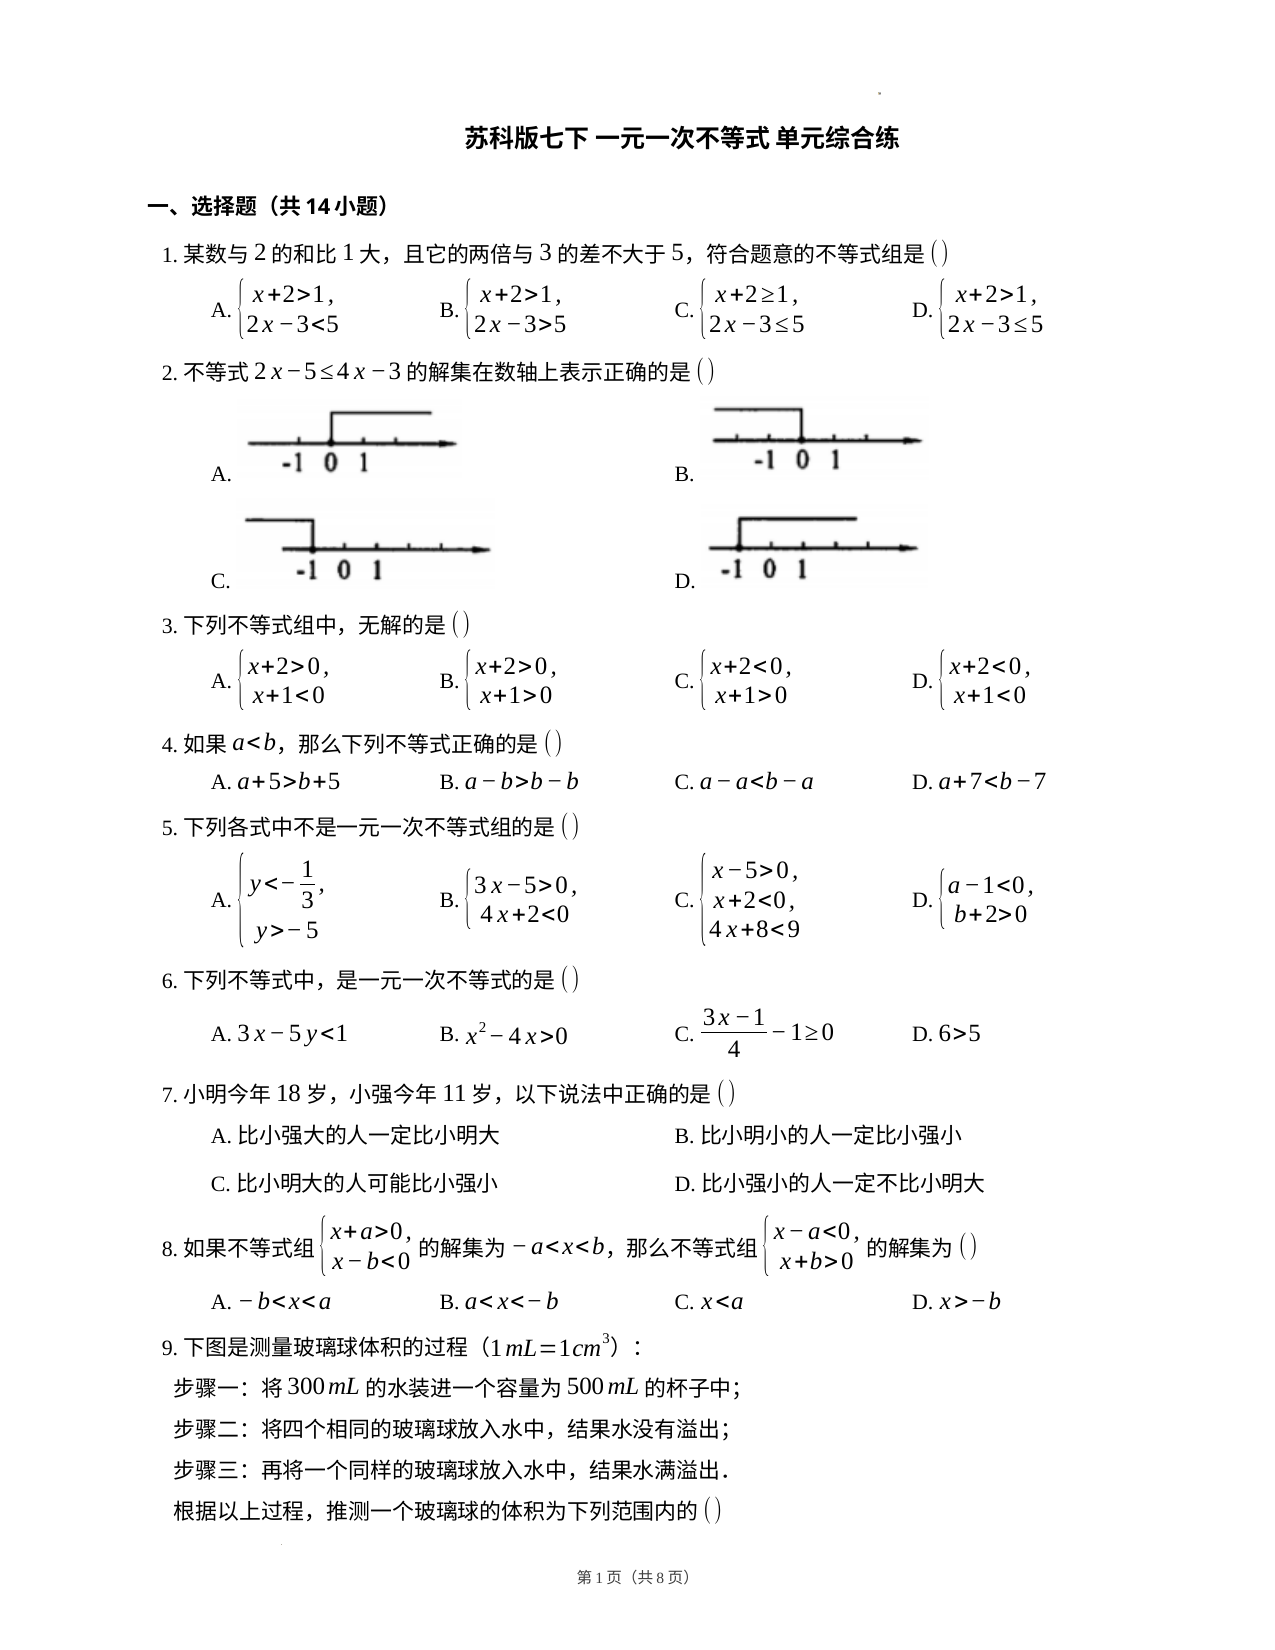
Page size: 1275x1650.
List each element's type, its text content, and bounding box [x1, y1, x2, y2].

text 步骤一：将 的水装进一个容量为 的杯子中； [162, 1371, 1127, 1402]
text 步骤二：将四个相同的玻璃球放入水中，结果水没有溢出； [162, 1412, 1127, 1443]
text 7. 小明今年 岁，小强今年 岁，以下说法中正确的是 [162, 1077, 1127, 1109]
text A. B. C. D. [148, 1004, 1127, 1063]
text 9. 下图是测量玻璃球体积的过程（）： [162, 1329, 1127, 1361]
text A. 比小强大的人一定比小明大 B. 比小明小的人一定比小强小 [148, 1118, 1127, 1150]
title 苏科版七下 一元一次不等式 单元综合练 [238, 118, 1127, 154]
text 4. 如果 ，那么下列不等式正确的是 [162, 727, 1127, 758]
text A. B. C. D. [148, 851, 1127, 948]
text 2. 不等式 的解集在数轴上表示正确的是 [162, 355, 1127, 387]
text 6. 下列不等式中，是一元一次不等式的是 [162, 963, 1127, 994]
text C. 比小明大的人可能比小强小 D. 比小强小的人一定不比小明大 [148, 1166, 1127, 1197]
text A. B. C. D. [148, 278, 1127, 341]
text 一、选择题（共14小题） [148, 189, 1127, 221]
text 根据以上过程，推测一个玻璃球的体积为下列范围内的 [162, 1494, 1127, 1526]
text 5. 下列各式中不是一元一次不等式组的是 [162, 810, 1127, 841]
picture [236, 498, 496, 589]
text A. B. C. D. [148, 768, 1127, 795]
text A. B. C. D. [148, 1288, 1127, 1315]
text A. B. C. D. [148, 649, 1127, 712]
picture [237, 398, 463, 481]
text 8. 如果不等式组 的解集为 ，那么不等式组 的解集为 [162, 1215, 1127, 1278]
text 步骤三：再将一个同样的玻璃球放入水中，结果水满溢出． [162, 1453, 1127, 1485]
text 1. 某数与 的和比 大，且它的两倍与 的差不大于 ，符合题意的不等式组是 [162, 237, 1127, 268]
picture [699, 396, 930, 481]
picture [701, 504, 928, 589]
text 3. 下列不等式组中，无解的是 [162, 608, 1127, 640]
